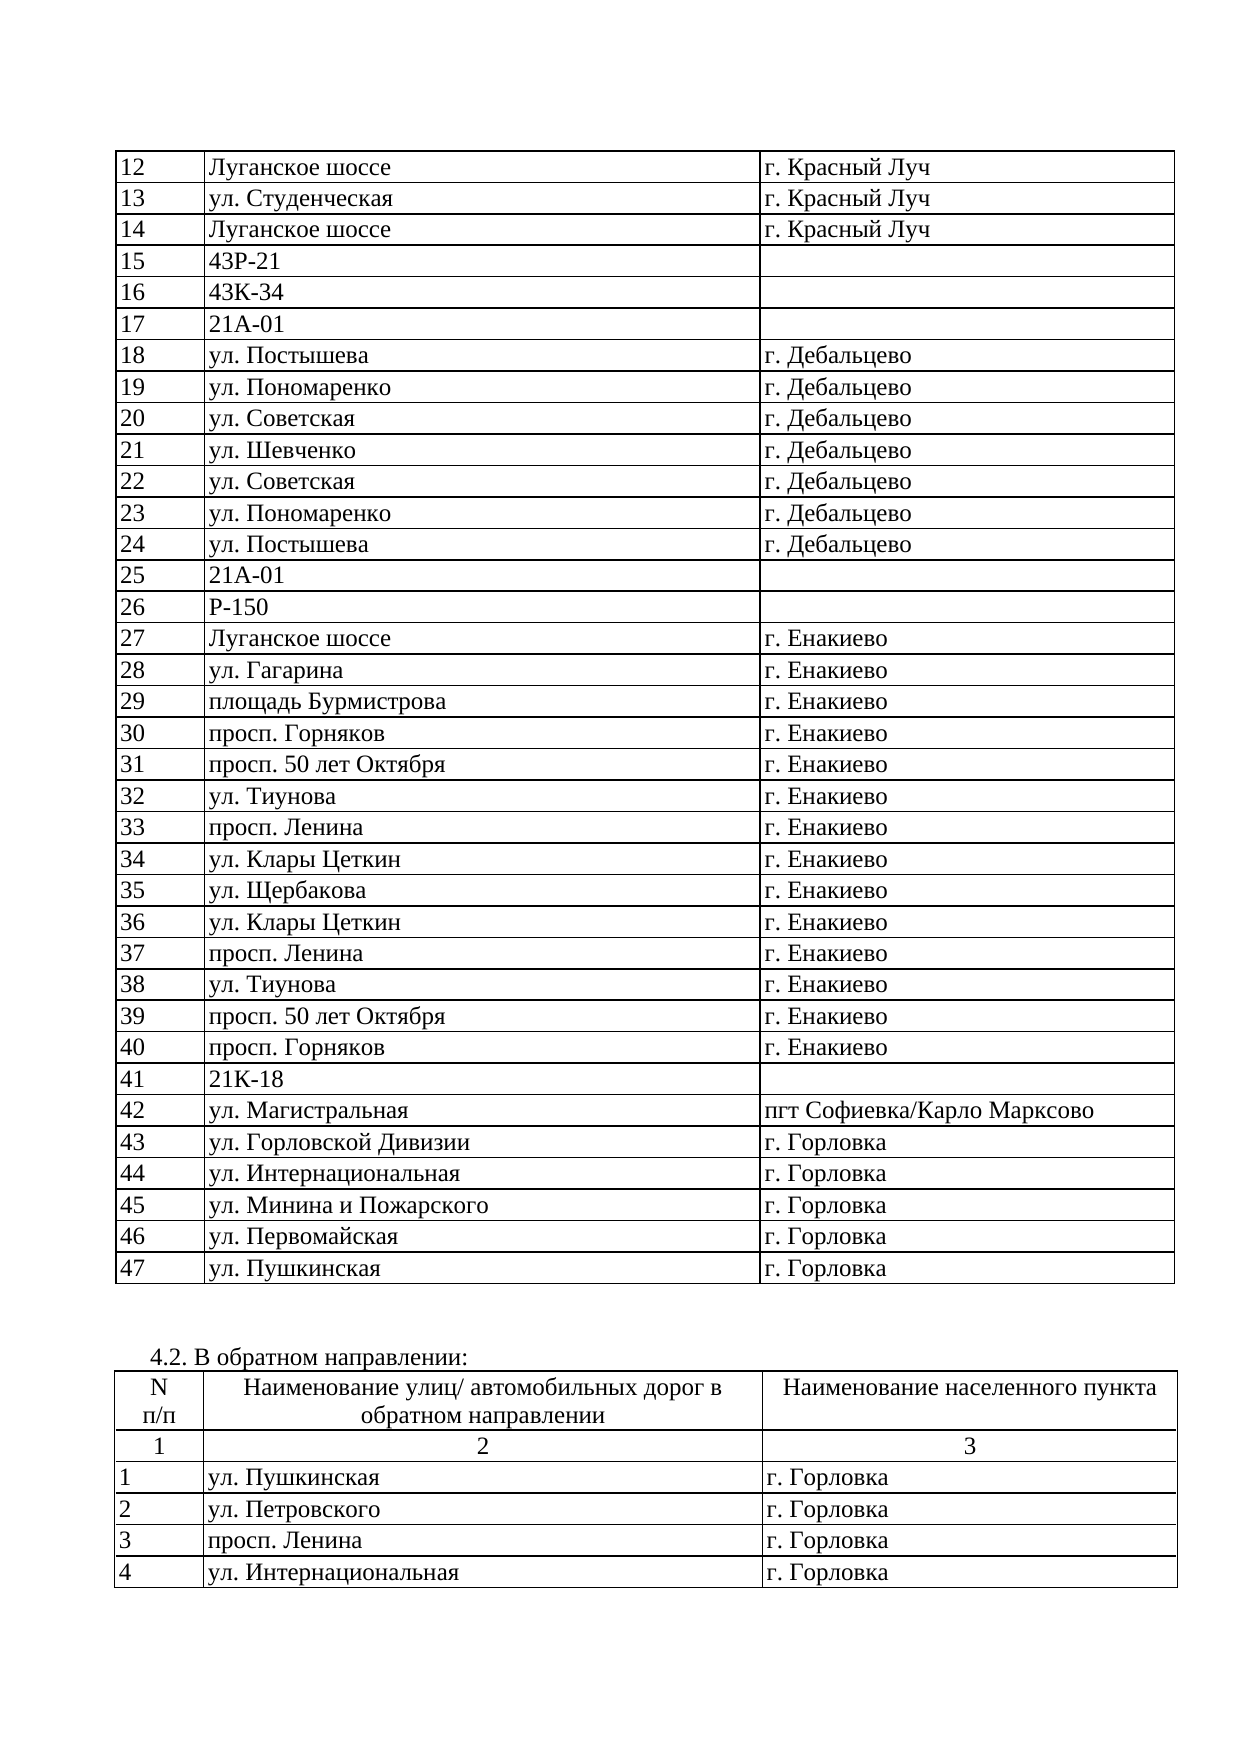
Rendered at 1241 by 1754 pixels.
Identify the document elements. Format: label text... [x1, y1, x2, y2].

table_cell ул. Магистральная [205, 1095, 759, 1125]
table_header Наименование населенного пункта [763, 1372, 1177, 1429]
table_cell г. Горловка [761, 1190, 1174, 1219]
table_cell г. Красный Луч [761, 183, 1174, 213]
table_cell 17 [117, 309, 204, 339]
table_cell ул. Постышева [205, 340, 759, 370]
table_cell 21А-01 [205, 561, 759, 590]
table_cell г. Енакиево [761, 812, 1174, 842]
table_cell 33 [117, 812, 204, 842]
table_cell ул. Тиунова [205, 970, 759, 999]
table_cell 1 [115, 1462, 203, 1492]
table_cell г. Енакиево [761, 686, 1174, 716]
table_cell [761, 1064, 1174, 1094]
table_cell 2 [204, 1431, 762, 1461]
table_cell ул. Тиунова [205, 781, 759, 811]
table_header Наименование улиц/ автомобильных дорог в обратном направлении [204, 1372, 762, 1429]
table_cell ул. Минина и Пожарского [205, 1190, 759, 1219]
table_cell ул. Советская [205, 403, 759, 433]
table_cell г. Енакиево [761, 970, 1174, 999]
table_cell 47 [117, 1253, 204, 1282]
table_cell ул. Интернациональная [204, 1557, 762, 1587]
table_cell ул. Щербакова [205, 875, 759, 905]
table_cell г. Енакиево [761, 718, 1174, 748]
table_cell 29 [117, 686, 204, 716]
table_cell просп. Ленина [204, 1525, 762, 1555]
table_cell ул. Гагарина [205, 655, 759, 685]
table_cell площадь Бурмистрова [205, 686, 759, 716]
table_cell ул. Клары Цеткин [205, 907, 759, 936]
table_cell 46 [117, 1221, 204, 1251]
table_cell 21К-18 [205, 1064, 759, 1094]
table_cell г. Дебальцево [761, 435, 1174, 464]
table_cell г. Енакиево [761, 938, 1174, 968]
table_cell ул. Советская [205, 466, 759, 496]
table_cell 41 [117, 1064, 204, 1094]
table_cell 28 [117, 655, 204, 685]
table_cell пгт Софиевка/Карло Марксово [761, 1095, 1174, 1125]
table_cell 1 [115, 1430, 203, 1461]
table_cell г. Енакиево [761, 623, 1174, 653]
text 4.2. В обратном направлении: [150, 1342, 1090, 1370]
table_cell ул. Пономаренко [205, 372, 759, 402]
table_cell 14 [117, 215, 204, 244]
table_cell 45 [117, 1190, 204, 1219]
table_cell 27 [117, 623, 204, 653]
table_cell ул. Пушкинская [204, 1462, 762, 1492]
table_cell 4 [115, 1556, 203, 1587]
table_cell г. Енакиево [761, 655, 1174, 685]
table_cell г. Горловка [763, 1461, 1177, 1492]
table_cell г. Горловка [761, 1158, 1174, 1188]
table_cell 2 [115, 1493, 203, 1524]
table_cell 30 [117, 718, 204, 748]
table_cell 16 [117, 277, 204, 307]
table_cell 44 [117, 1158, 204, 1188]
table_cell 15 [117, 246, 204, 276]
table_cell ул. Постышева [205, 529, 759, 559]
table_cell 22 [117, 466, 204, 496]
table_cell г. Дебальцево [761, 403, 1174, 433]
table_cell г. Горловка [761, 1253, 1174, 1282]
table_cell 35 [117, 875, 204, 905]
table_cell просп. Горняков [205, 1032, 759, 1062]
table_cell ул. Первомайская [205, 1221, 759, 1251]
table_cell Луганское шоссе [205, 152, 759, 181]
table_cell 26 [117, 592, 204, 622]
table_cell 43Р-21 [205, 246, 759, 276]
table_cell г. Енакиево [761, 907, 1174, 936]
table_cell [761, 277, 1174, 307]
table_cell просп. Ленина [205, 812, 759, 842]
table_cell ул. Интернациональная [205, 1158, 759, 1188]
table_cell г. Дебальцево [761, 529, 1174, 559]
table_cell 37 [117, 938, 204, 968]
table_cell 40 [117, 1032, 204, 1062]
table_cell [761, 309, 1174, 339]
table_cell 21 [117, 435, 204, 464]
table_cell г. Горловка [763, 1524, 1177, 1555]
table_cell ул. Петровского [204, 1494, 762, 1524]
table_cell г. Енакиево [761, 844, 1174, 873]
table_header N п/п [115, 1372, 203, 1429]
table_cell Луганское шоссе [205, 215, 759, 244]
table_cell г. Дебальцево [761, 466, 1174, 496]
table_cell просп. Ленина [205, 938, 759, 968]
table_cell 38 [117, 970, 204, 999]
table_cell г. Горловка [763, 1492, 1177, 1524]
table_cell г. Дебальцево [761, 340, 1174, 370]
table_cell г. Енакиево [761, 749, 1174, 779]
table_cell 34 [117, 844, 204, 873]
table_cell просп. 50 лет Октября [205, 1001, 759, 1031]
table_cell 25 [117, 561, 204, 590]
table_cell г. Горловка [761, 1221, 1174, 1251]
table_cell г. Красный Луч [761, 215, 1174, 244]
table_cell просп. Горняков [205, 718, 759, 748]
table_cell ул. Клары Цеткин [205, 844, 759, 873]
table_cell г. Енакиево [761, 875, 1174, 905]
table_cell 39 [117, 1001, 204, 1031]
table_cell 23 [117, 498, 204, 527]
table_cell 24 [117, 529, 204, 559]
table_cell 42 [117, 1095, 204, 1125]
table_cell 20 [117, 403, 204, 433]
table_cell 43К-34 [205, 277, 759, 307]
table_cell ул. Шевченко [205, 435, 759, 464]
table_cell 3 [115, 1525, 203, 1555]
table_cell 3 [763, 1429, 1177, 1461]
table_cell 13 [117, 183, 204, 213]
table_cell г. Енакиево [761, 1032, 1174, 1062]
table_cell просп. 50 лет Октября [205, 749, 759, 779]
table_cell г. Горловка [761, 1127, 1174, 1157]
table_cell 36 [117, 907, 204, 936]
table_cell [761, 561, 1174, 590]
table_cell г. Красный Луч [761, 152, 1174, 181]
table_cell г. Енакиево [761, 1001, 1174, 1031]
table_cell [761, 592, 1174, 622]
table_cell ул. Пономаренко [205, 498, 759, 527]
table_cell ул. Горловской Дивизии [205, 1127, 759, 1157]
table_cell 43 [117, 1127, 204, 1157]
table_cell ул. Студенческая [205, 183, 759, 213]
table_cell 32 [117, 781, 204, 811]
table_cell Р-150 [205, 592, 759, 622]
table_cell [761, 246, 1174, 276]
table_cell г. Дебальцево [761, 372, 1174, 402]
table_cell ул. Пушкинская [205, 1253, 759, 1282]
table_cell 31 [117, 749, 204, 779]
table_cell г. Горловка [763, 1555, 1177, 1587]
table_cell 12 [117, 152, 204, 181]
table_cell г. Енакиево [761, 781, 1174, 811]
table_cell Луганское шоссе [205, 623, 759, 653]
table_cell г. Дебальцево [761, 498, 1174, 527]
table_cell 19 [117, 372, 204, 402]
table_cell 18 [117, 340, 204, 370]
table_cell 21А-01 [205, 309, 759, 339]
